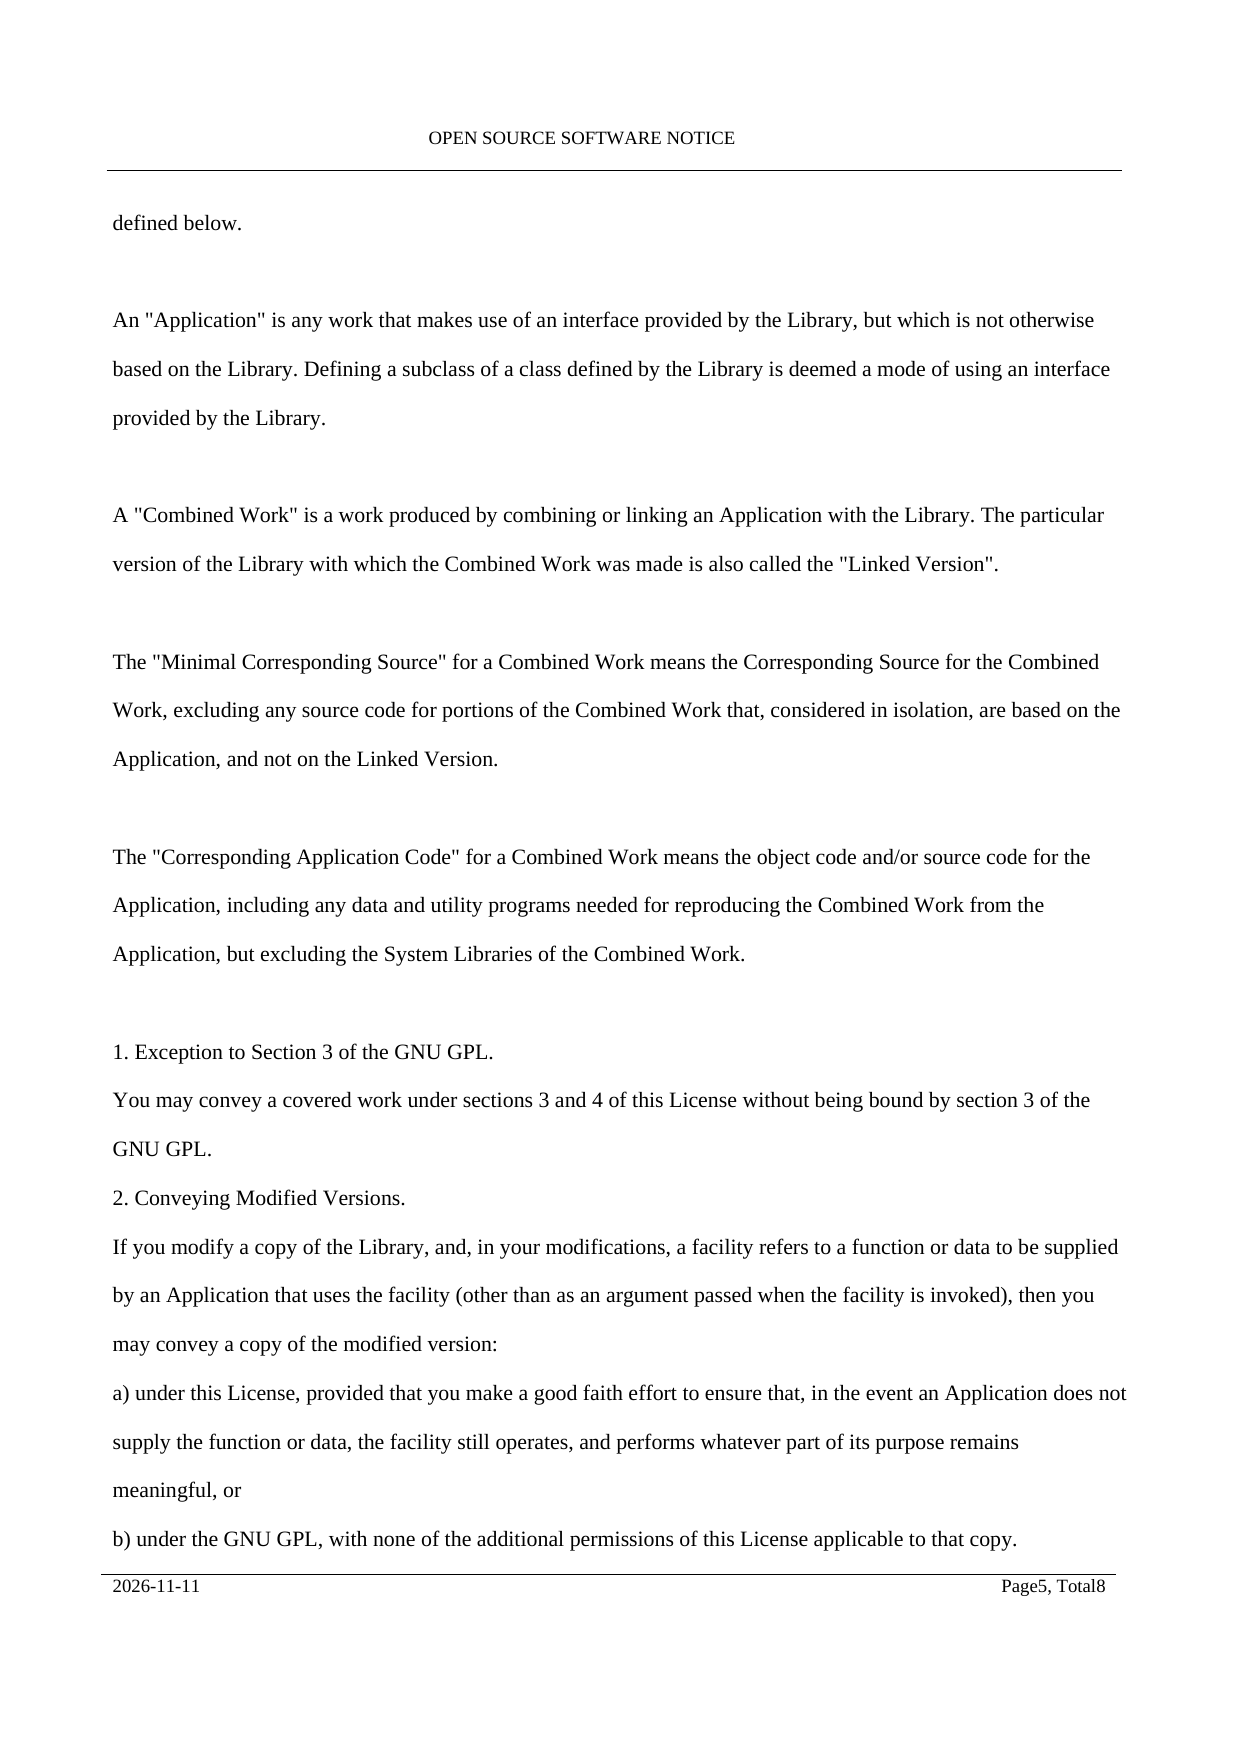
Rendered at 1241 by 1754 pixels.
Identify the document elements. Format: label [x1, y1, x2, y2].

text [112, 206, 1128, 1555]
